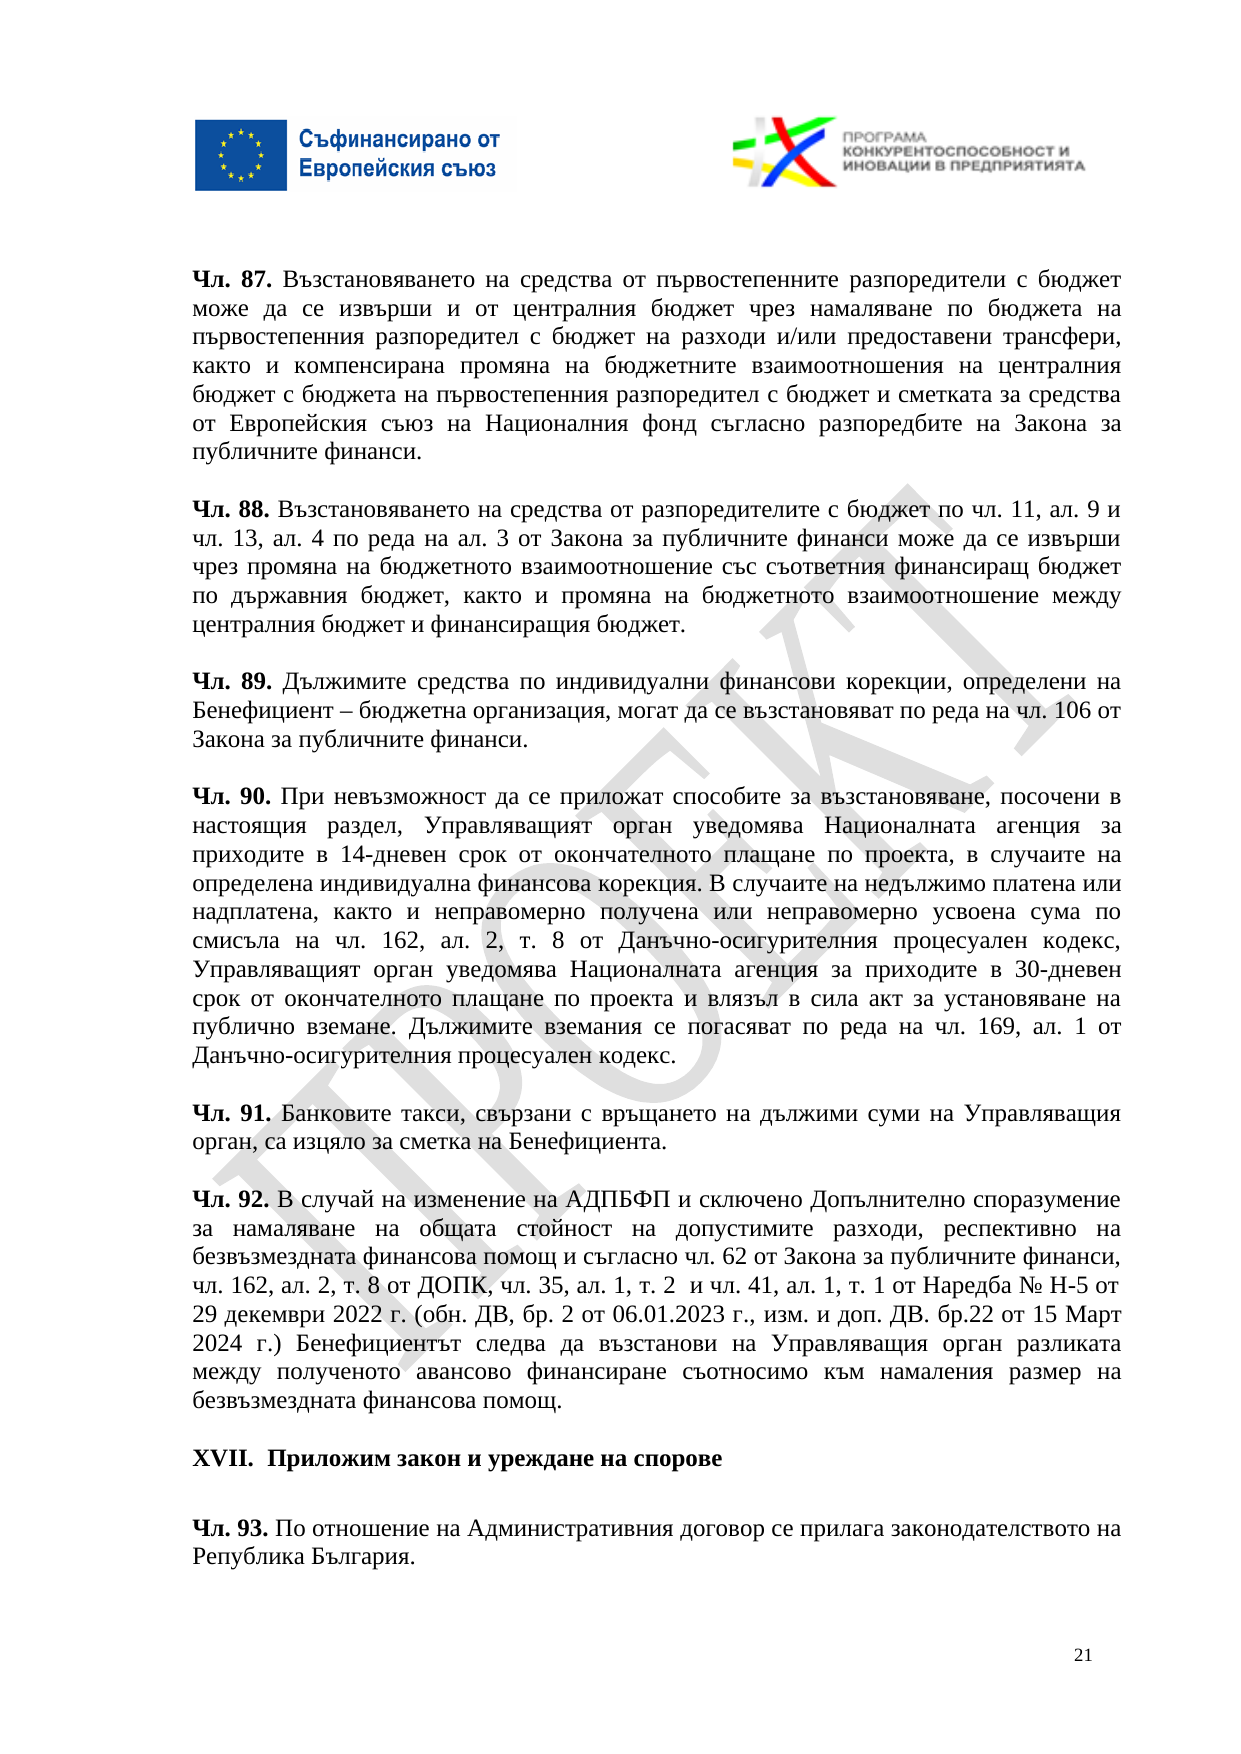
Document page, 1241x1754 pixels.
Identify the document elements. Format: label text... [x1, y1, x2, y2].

picture [731, 109, 1086, 193]
list Чл. 90. При невъзможност да се приложат способите за възстановяване, посочени в настоящия раздел, Управляващият орган уведомява Националната агенция за приходите в 14-дневен срок от окончателното плащане по проекта, в случаите на определена индивидуална финансова корекция. В случаите на недължимо платена или надплатена, както и неправомерно получена или неправомерно усвоена сума по смисъла на чл. 162, ал. 2, т. 8 от Данъчно-осигурителния процесуален кодекс, Управляващият орган уведомява Националната агенция за приходите в 30-дневен срок от окончателното плащане по проекта и влязъл в сила акт за установяване на публично вземане. Дължимите вземания се погасяват по реда на чл. 169, ал. 1 от Данъчно-осигурителния процесуален кодекс. [192, 781, 1122, 1069]
list Чл. 92. В случай на изменение на АДПБФП и сключено Допълнително споразумение за намаляване на общата стойност на допустимите разходи, респективно на безвъзмездната финансова помощ и съгласно чл. 62 от Закона за публичните финанси, чл. 162, ал. 2, т. 8 от ДОПК, чл. 35, ал. 1, т. 2 и чл. 41, ал. 1, т. 1 от Наредба № H-5 от 29 декември 2022 г. (oбн. ДВ, бр. 2 от 06.01.2023 г., изм. и доп. ДВ. бр.22 от 15 Март 2024 г.) Бенефициентът следва да възстанови на Управляващия орган разликата между полученото авансово финансиране съотносимо към намаления размер на безвъзмездната финансова помощ. [192, 1184, 1122, 1414]
list Чл. 87. Възстановяването на средства от първостепенните разпоредители с бюджет може да се извърши и от централния бюджет чрез намаляване по бюджета на първостепенния разпоредител с бюджет на разходи и/или предоставени трансфери, както и компенсирана промяна на бюджетните взаимоотношения на централния бюджет с бюджета на първостепенния разпоредител с бюджет и сметката за средства от Европейския съюз на Националния фонд съгласно разпоредбите на Закона за публичните финанси. [192, 264, 1122, 465]
list Чл. 89. Дължимите средства по индивидуални финансови корекции, определени на Бенефициент – бюджетна организация, могат да се възстановяват по реда на чл. 106 от Закона за публичните финанси. [192, 666, 1122, 753]
list Чл. 93. По отношение на Административния договор се прилага законодателството на Република България. [192, 1513, 1122, 1570]
list Приложим закон и уреждане на спорове [254, 1443, 1122, 1471]
list Чл. 91. Банковите такси, свързани с връщането на дължими суми на Управляващия орган, са изцяло за сметка на Бенефициента. [192, 1098, 1122, 1155]
list Чл. 88. Възстановяването на средства от разпоредителите с бюджет по чл. 11, ал. 9 и чл. 13, ал. 4 по реда на ал. 3 от Закона за публичните финанси може да се извърши чрез промяна на бюджетното взаимоотношение със съответния финансиращ бюджет по държавния бюджет, както и промяна на бюджетното взаимоотношение между централния бюджет и финансиращия бюджет. [192, 494, 1122, 638]
picture [192, 116, 517, 192]
